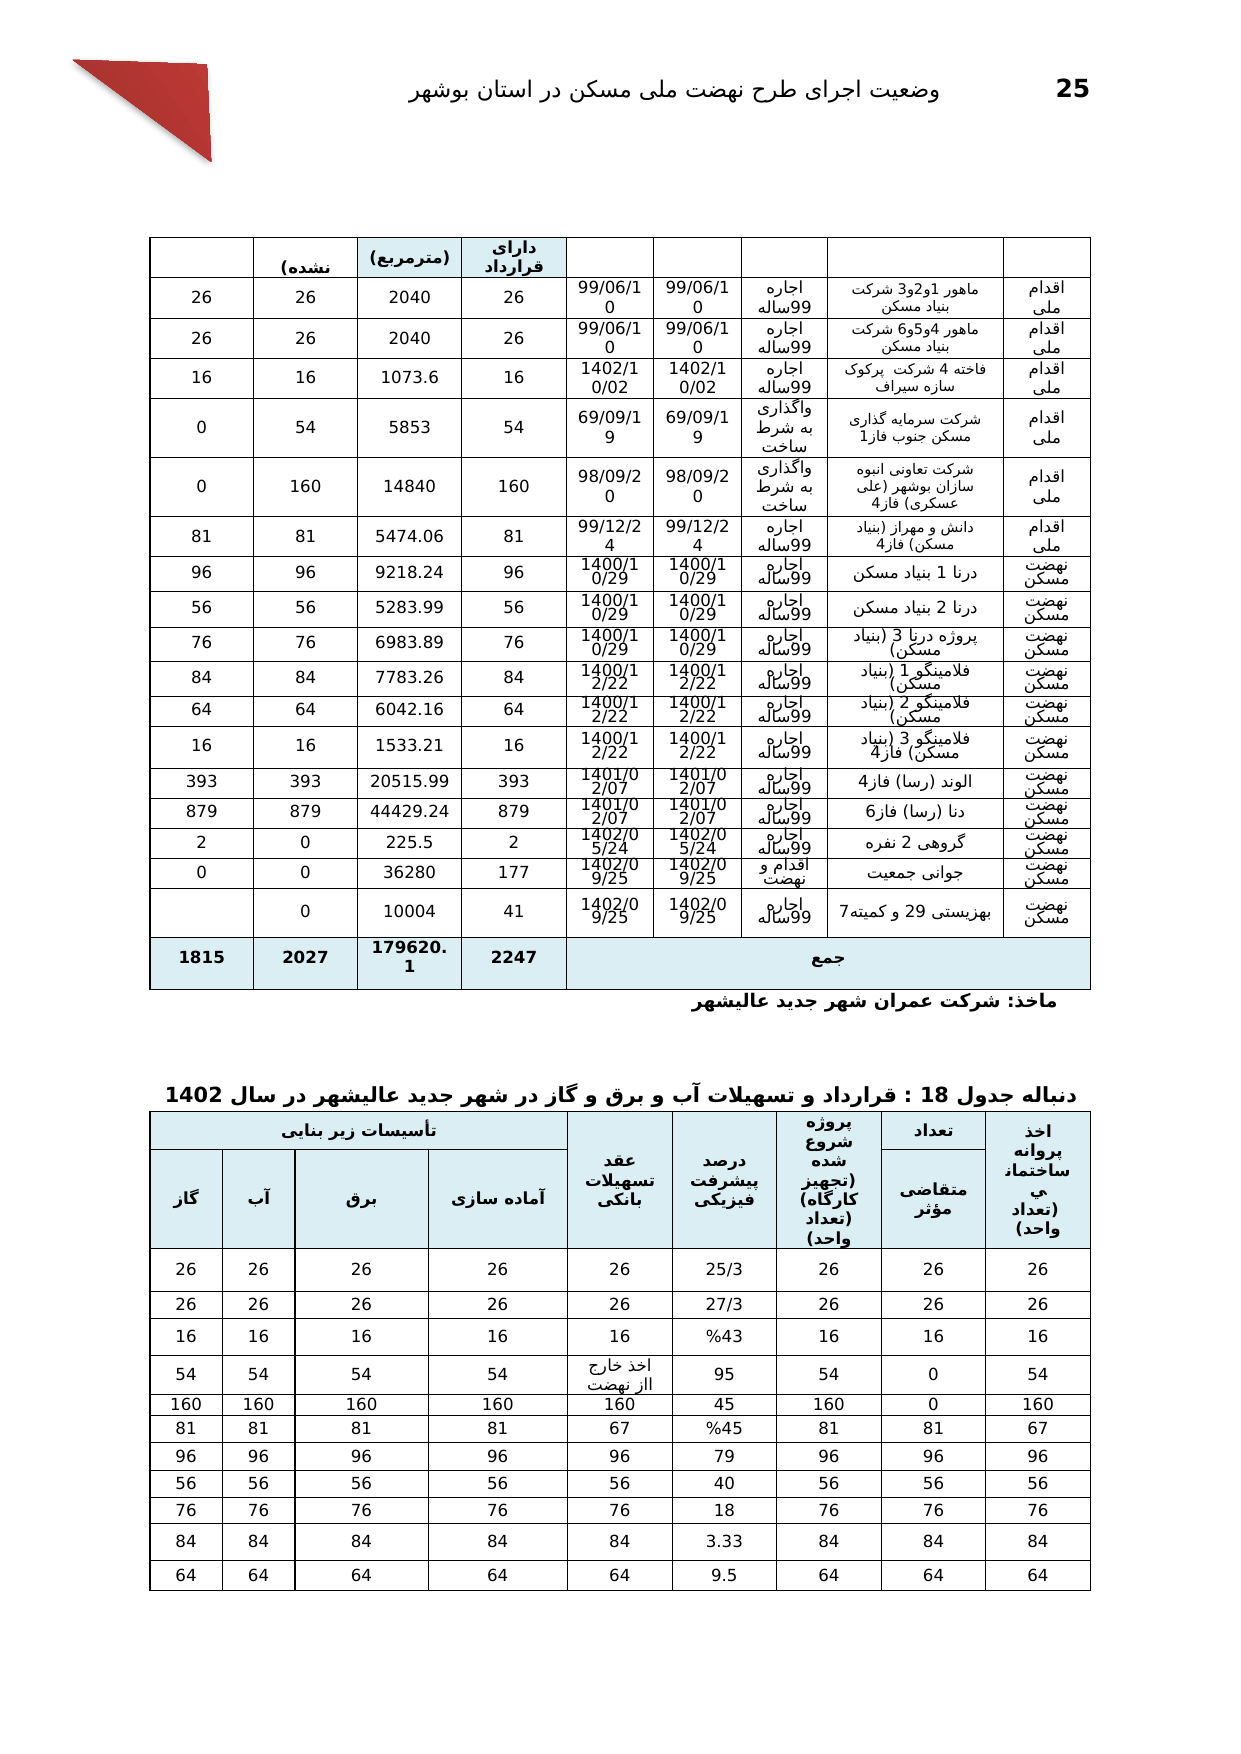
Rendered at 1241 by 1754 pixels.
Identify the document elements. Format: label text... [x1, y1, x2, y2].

table_cell فلامینگو 1 (بنیاد مسکن) [828, 662, 1003, 696]
table_cell 1073.6 [358, 359, 461, 397]
table_cell 99/06/10 [567, 319, 653, 358]
table_cell فلامینگو 2 (بنیاد مسکن) [903, 697, 1003, 726]
table_cell 96 [151, 557, 253, 591]
table_cell ماهور 1و2و3 شرکت بنیاد مسکن [828, 278, 1003, 318]
table_cell 0 [151, 859, 253, 888]
table_cell 54 [429, 1356, 567, 1394]
table_cell 1400/12/22 [567, 662, 653, 696]
table_cell 99/06/10 [654, 319, 741, 358]
table_cell پروژه درنا 3 (بنیاد مسکن) [828, 628, 1003, 661]
table_cell واگذاری به شرط ساخت [742, 458, 827, 516]
table_cell 84 [151, 662, 253, 696]
table_cell 76 [882, 1498, 985, 1523]
table_cell 1400/10/29 [654, 592, 741, 627]
table_cell 10004 [358, 889, 461, 937]
table_header عقد تسهیلات بانکی [568, 1112, 672, 1248]
table_cell 81 [151, 1416, 222, 1442]
table_cell 84 [568, 1524, 672, 1559]
table_cell 16 [777, 1319, 881, 1354]
table_cell 1402/09/25 [654, 889, 741, 937]
table_cell 225.5 [358, 829, 461, 858]
table_cell 9.5 [673, 1561, 776, 1590]
table_cell نهضت مسکن [1004, 799, 1090, 828]
table_header اخذ پروانه ساختماني (تعداد واحد) [986, 1112, 1090, 1248]
table_cell 98/09/20 [567, 458, 653, 516]
table_cell 25/3 [673, 1249, 776, 1291]
table_cell دنا (رسا) فاز6 [828, 799, 1003, 828]
table_cell 95 [673, 1356, 776, 1394]
table_cell 84 [151, 1524, 222, 1559]
table_cell 56 [882, 1471, 985, 1497]
table_cell جمع [567, 938, 1090, 989]
table_cell 45 [673, 1395, 776, 1415]
table_cell [151, 889, 253, 937]
table_cell 44429.24 [358, 799, 461, 828]
table_cell 76 [151, 1498, 222, 1523]
table_cell 56 [151, 1471, 222, 1497]
table_cell 54 [223, 1356, 294, 1394]
table_cell 1400/10/29 [567, 592, 653, 627]
table_cell 56 [986, 1471, 1090, 1497]
table_cell 41 [462, 889, 566, 937]
table_cell 16 [254, 727, 357, 768]
table_cell 1401/02/07 [567, 799, 653, 828]
table_cell جوانی جمعیت [828, 859, 1003, 888]
table_cell 76 [986, 1498, 1090, 1523]
table_cell اقدام ملی [1004, 278, 1090, 318]
table_cell 99/12/24 [654, 517, 741, 556]
table_cell نهضت مسکن [1004, 628, 1090, 661]
table_cell 64 [882, 1561, 985, 1590]
table_cell 160 [462, 458, 566, 516]
table_cell 26 [254, 319, 357, 358]
table_cell 40 [673, 1471, 776, 1497]
table_cell اجاره 99ساله [742, 829, 827, 858]
table_cell 26 [223, 1292, 294, 1318]
table_cell فاخته 4 شرکت پرکوک سازه سیراف [828, 359, 1003, 397]
table_cell شرکت سرمایه گذاری مسکن جنوب فاز1 [828, 399, 1003, 457]
table_cell 0 [254, 829, 357, 858]
table_cell نهضت مسکن [1004, 889, 1090, 937]
table_cell 1400/12/22 [567, 697, 653, 726]
table_cell ماهور 4و5و6 شرکت بنیاد مسکن [828, 319, 1003, 358]
table_cell نهضت مسکن [1004, 859, 1090, 888]
table_cell 81 [429, 1416, 567, 1442]
table_cell 96 [223, 1443, 294, 1470]
table_cell 98/09/20 [654, 458, 741, 516]
table_cell اقدام ملی [1004, 458, 1090, 516]
table_cell 64 [223, 1561, 294, 1590]
table_cell 84 [462, 662, 566, 696]
table_cell 1400/12/22 [654, 727, 741, 768]
table_cell 2040 [358, 319, 461, 358]
table_cell 56 [429, 1471, 567, 1497]
table_cell 393 [151, 769, 253, 798]
table_cell 81 [151, 517, 253, 556]
table_cell 393 [254, 769, 357, 798]
table_cell گروهی 2 نفره [828, 829, 1003, 858]
table_cell 2 [462, 829, 566, 858]
table_cell نهضت مسکن [1004, 727, 1090, 768]
table_cell نهضت مسکن [1004, 829, 1090, 858]
table_cell 99/06/10 [567, 278, 653, 318]
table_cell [462, 238, 566, 277]
table_cell 64 [777, 1561, 881, 1590]
table_cell 160 [777, 1395, 881, 1415]
table_cell نهضت مسکن [1004, 592, 1090, 627]
table_cell 79 [673, 1443, 776, 1470]
table_cell 84 [986, 1524, 1090, 1559]
table_cell اقدام ملی [1004, 359, 1090, 397]
table_cell 26 [568, 1249, 672, 1291]
table_cell 20515.99 [358, 769, 461, 798]
table_cell 84 [223, 1524, 294, 1559]
table_cell 1402/05/24 [567, 829, 653, 858]
table_cell 2040 [358, 278, 461, 318]
table_cell 26 [882, 1249, 985, 1291]
table_cell 1400/10/29 [654, 557, 741, 591]
table_cell آب [223, 1150, 294, 1248]
table_cell 26 [882, 1292, 985, 1318]
table_cell 26 [777, 1249, 881, 1291]
table_cell 2 [151, 829, 253, 858]
table_cell 879 [151, 799, 253, 828]
table_cell 6042.16 [358, 697, 461, 726]
table_cell 1401/02/07 [567, 769, 653, 798]
table_cell 0 [882, 1356, 985, 1394]
table_cell 16 [462, 727, 566, 768]
table_header تعداد [882, 1112, 985, 1149]
table_cell 177 [462, 859, 566, 888]
table_cell 16 [568, 1319, 672, 1354]
table_cell 36280 [358, 859, 461, 888]
table_cell 54 [151, 1356, 222, 1394]
table_cell 16 [151, 359, 253, 397]
table_cell اجاره 99ساله [742, 769, 827, 798]
table_cell فلامینگو 3 (بنیاد مسکن) فاز4 [828, 727, 1003, 768]
table_cell اخذ خارج ااز نهضت [568, 1356, 672, 1394]
table_cell اجاره 99ساله [742, 319, 827, 358]
table_cell 96 [777, 1443, 881, 1470]
table_cell 96 [882, 1443, 985, 1470]
table_cell اقدام ملی [1004, 517, 1090, 556]
table_cell 76 [777, 1498, 881, 1523]
table_cell 879 [462, 799, 566, 828]
table_cell 0 [254, 859, 357, 888]
table_cell 26 [429, 1249, 567, 1291]
table_cell 76 [254, 628, 357, 661]
table_cell 16 [151, 727, 253, 768]
table_cell 7783.26 [358, 662, 461, 696]
table_cell 54 [777, 1356, 881, 1394]
table_cell 14840 [358, 458, 461, 516]
text ماخذ: شرکت عمران شهر جدید عالیشهر [150, 990, 1090, 1012]
table_cell 18 [673, 1498, 776, 1523]
table_cell 56 [223, 1471, 294, 1497]
table_cell 160 [296, 1395, 428, 1415]
table_cell 84 [882, 1524, 985, 1559]
table_cell 26 [429, 1292, 567, 1318]
table_cell اجاره 99ساله [742, 557, 827, 591]
table_cell 2247 [462, 938, 566, 989]
table_header درصد پیشرفت فیزیکی [673, 1112, 776, 1248]
table_cell 1401/02/07 [654, 799, 741, 828]
table_cell نهضت مسکن [1004, 557, 1090, 591]
table_cell 16 [151, 1319, 222, 1354]
table_cell 54 [462, 399, 566, 457]
table_cell 67 [986, 1416, 1090, 1442]
table_cell 26 [462, 319, 566, 358]
table_cell 16 [882, 1319, 985, 1354]
table_cell 64 [568, 1561, 672, 1590]
table_cell 56 [254, 592, 357, 627]
table_cell 26 [462, 278, 566, 318]
table_cell 160 [568, 1395, 672, 1415]
table_cell نهضت مسکن [1004, 769, 1090, 798]
table_cell 64 [151, 1561, 222, 1590]
table_cell 26 [986, 1292, 1090, 1318]
table_cell 64 [429, 1561, 567, 1590]
table_cell 9218.24 [358, 557, 461, 591]
table_cell 0 [151, 399, 253, 457]
table_cell 26 [296, 1292, 428, 1318]
table_cell آماده سازی [429, 1150, 567, 1248]
text دنباله جدول 18 : قرارداد و تسهیلات آب و برق و گاز در شهر جدید عالیشهر در سال 1402 [150, 1083, 1090, 1108]
table_cell 96 [254, 557, 357, 591]
table_cell برق [296, 1150, 428, 1248]
table_cell 84 [296, 1524, 428, 1559]
table_cell 67 [568, 1416, 672, 1442]
table_cell 99/12/24 [567, 517, 653, 556]
table_cell 26 [568, 1292, 672, 1318]
table_cell 16 [254, 359, 357, 397]
table_cell بهزیستی 29 و کمیته7 [828, 889, 1003, 937]
table_cell 76 [223, 1498, 294, 1523]
table_cell 1400/12/22 [654, 697, 741, 726]
table_cell 99/06/10 [654, 278, 741, 318]
table_cell 26 [254, 278, 357, 318]
table_header تأسیسات زیر بنایی [151, 1112, 567, 1149]
table_cell 393 [462, 769, 566, 798]
table_cell 2027 [254, 938, 357, 989]
table_cell 54 [254, 399, 357, 457]
table_cell 76 [296, 1498, 428, 1523]
table_cell 5474.06 [358, 517, 461, 556]
table_cell 54 [986, 1356, 1090, 1394]
table_cell اجاره 99ساله [742, 628, 827, 661]
table_cell مساحت کل (مترمربع) [358, 238, 461, 277]
table_cell 96 [429, 1443, 567, 1470]
table_cell درنا 2 بنیاد مسکن [828, 592, 1003, 627]
table_cell 76 [568, 1498, 672, 1523]
table_cell گاز [151, 1150, 222, 1248]
table_cell 1402/10/02 [654, 359, 741, 397]
table_cell 5283.99 [358, 592, 461, 627]
table_cell 96 [296, 1443, 428, 1470]
table_cell 0 [151, 458, 253, 516]
table_cell 26 [296, 1249, 428, 1291]
table_cell 84 [777, 1524, 881, 1559]
table_cell اقدام ملی [1004, 319, 1090, 358]
table_cell 64 [296, 1561, 428, 1590]
table_cell الوند (رسا) فاز4 [828, 769, 1003, 798]
table_cell 96 [986, 1443, 1090, 1470]
table_cell 1401/02/07 [654, 769, 741, 798]
table_cell 26 [151, 319, 253, 358]
table_cell 76 [462, 628, 566, 661]
table_cell 81 [882, 1416, 985, 1442]
table_cell 64 [151, 697, 253, 726]
table_cell فلامینگو 2 (بنیاد مسکن) [828, 697, 928, 726]
table_cell 160 [223, 1395, 294, 1415]
table_cell 179620.1 [358, 938, 461, 989]
table_cell 0 [882, 1395, 985, 1415]
table_cell اقدام ملی [1004, 399, 1090, 457]
table_cell 160 [429, 1395, 567, 1415]
table_cell 26 [986, 1249, 1090, 1291]
table_cell 81 [254, 517, 357, 556]
table_cell 1400/10/29 [567, 628, 653, 661]
table_cell اجاره 99ساله [742, 592, 827, 627]
table_cell %45 [673, 1416, 776, 1442]
table_cell 1400/12/22 [567, 727, 653, 768]
table_cell اجاره 99ساله [742, 662, 827, 696]
table_cell 69/09/19 [567, 399, 653, 457]
table_cell اجاره 99ساله [742, 359, 827, 397]
table_cell 16 [429, 1319, 567, 1354]
table_cell 26 [151, 278, 253, 318]
table_cell 84 [429, 1524, 567, 1559]
table_cell نهضت مسکن [1004, 662, 1090, 696]
table_cell 879 [254, 799, 357, 828]
table_cell 64 [254, 697, 357, 726]
table_cell واگذاری به شرط ساخت [742, 399, 827, 457]
table_cell اقدام و نهضت [742, 859, 827, 888]
table_cell 1402/09/25 [567, 859, 653, 888]
table_cell 1402/10/02 [567, 359, 653, 397]
table_cell 16 [462, 359, 566, 397]
table_cell 26 [151, 1292, 222, 1318]
table_cell 1402/09/25 [567, 889, 653, 937]
table_cell 96 [151, 1443, 222, 1470]
table_cell 5853 [358, 399, 461, 457]
table_cell 160 [986, 1395, 1090, 1415]
table_cell دانش و مهراز (بنیاد مسکن) فاز4 [828, 517, 1003, 556]
table_cell 64 [462, 697, 566, 726]
table_cell 56 [151, 592, 253, 627]
table_cell 1533.21 [358, 727, 461, 768]
table_cell 27/3 [673, 1292, 776, 1318]
table_cell 96 [568, 1443, 672, 1470]
table_cell اجاره 99ساله [742, 889, 827, 937]
table_cell 81 [462, 517, 566, 556]
table_cell 81 [296, 1416, 428, 1442]
table_header پروژه شروع شده (تجهيز كارگاه) (تعداد واحد) [777, 1112, 881, 1248]
table_cell نهضت مسکن [1004, 697, 1090, 726]
table_cell 26 [777, 1292, 881, 1318]
table_cell اجاره 99ساله [742, 278, 827, 318]
table_cell 81 [223, 1416, 294, 1442]
table_cell 64 [986, 1561, 1090, 1590]
table_cell 6983.89 [358, 628, 461, 661]
table_cell 16 [986, 1319, 1090, 1354]
table_cell 84 [254, 662, 357, 696]
table_cell 96 [462, 557, 566, 591]
table_cell 26 [151, 1249, 222, 1291]
table_cell 56 [296, 1471, 428, 1497]
table_cell متقاضی مؤثر [882, 1150, 985, 1248]
table_cell 1400/10/29 [654, 628, 741, 661]
table_cell %43 [673, 1319, 776, 1354]
table_cell 54 [296, 1356, 428, 1394]
table_cell 160 [151, 1395, 222, 1415]
table_cell 76 [429, 1498, 567, 1523]
table_cell اجاره 99ساله [742, 517, 827, 556]
table_cell اجاره 99ساله [742, 697, 827, 726]
table_cell 3.33 [673, 1524, 776, 1559]
table_cell 1815 [151, 938, 253, 989]
table_cell 0 [254, 889, 357, 937]
table_cell 1400/12/22 [654, 662, 741, 696]
table_cell اجاره 99ساله [742, 799, 827, 828]
table_cell 16 [223, 1319, 294, 1354]
table_cell 76 [151, 628, 253, 661]
table_cell درنا 1 بنیاد مسکن [828, 557, 1003, 591]
table_cell 16 [296, 1319, 428, 1354]
table_cell 56 [462, 592, 566, 627]
table_cell شرکت تعاونی انبوه سازان بوشهر (علی عسکری) فاز4 [828, 458, 1003, 516]
table_cell 81 [777, 1416, 881, 1442]
table_cell 56 [777, 1471, 881, 1497]
table_cell 69/09/19 [654, 399, 741, 457]
table_cell 1402/05/24 [654, 829, 741, 858]
table_cell 26 [223, 1249, 294, 1291]
table_cell اجاره 99ساله [742, 727, 827, 768]
table_cell 56 [568, 1471, 672, 1497]
table_cell 160 [254, 458, 357, 516]
table_cell 1400/10/29 [567, 557, 653, 591]
table_cell 1402/09/25 [654, 859, 741, 888]
